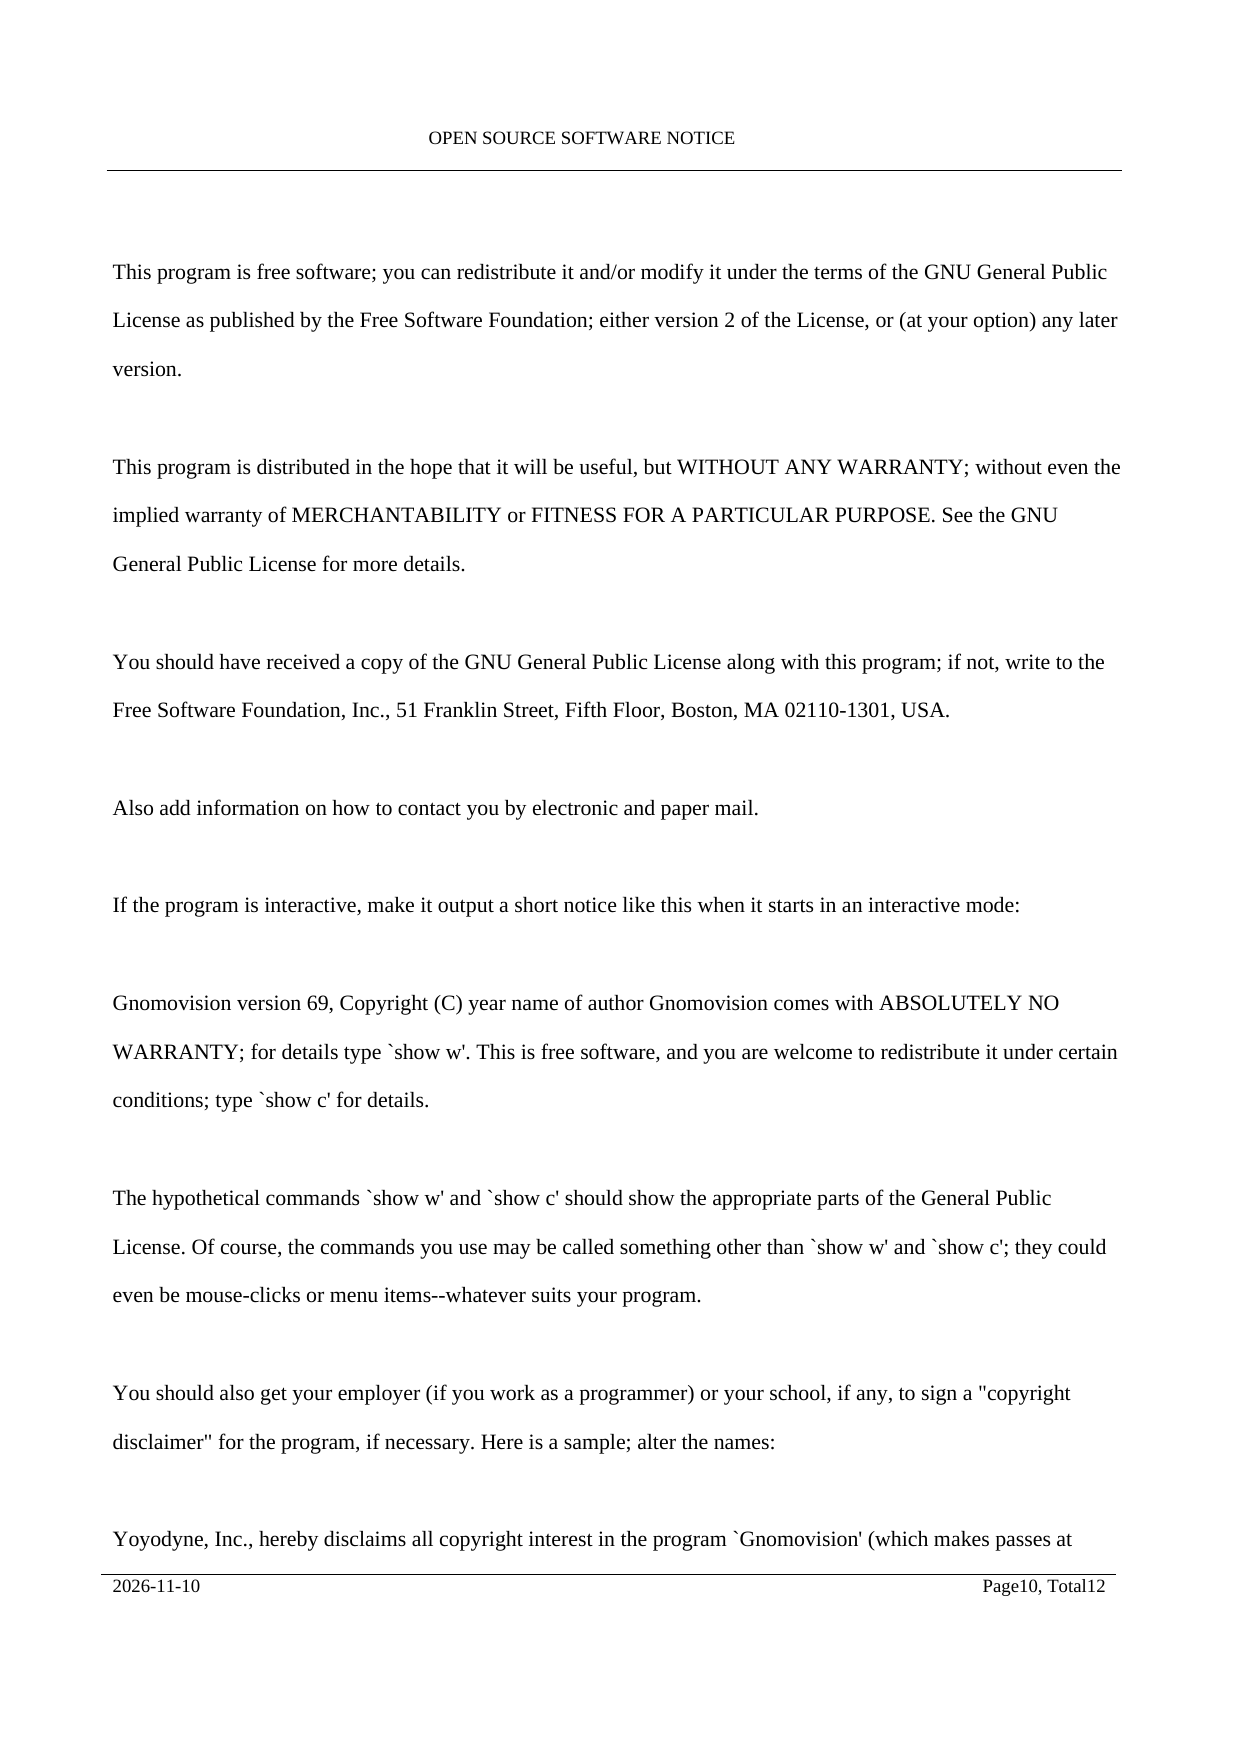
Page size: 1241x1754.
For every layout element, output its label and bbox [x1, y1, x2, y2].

text [112, 206, 1128, 1555]
